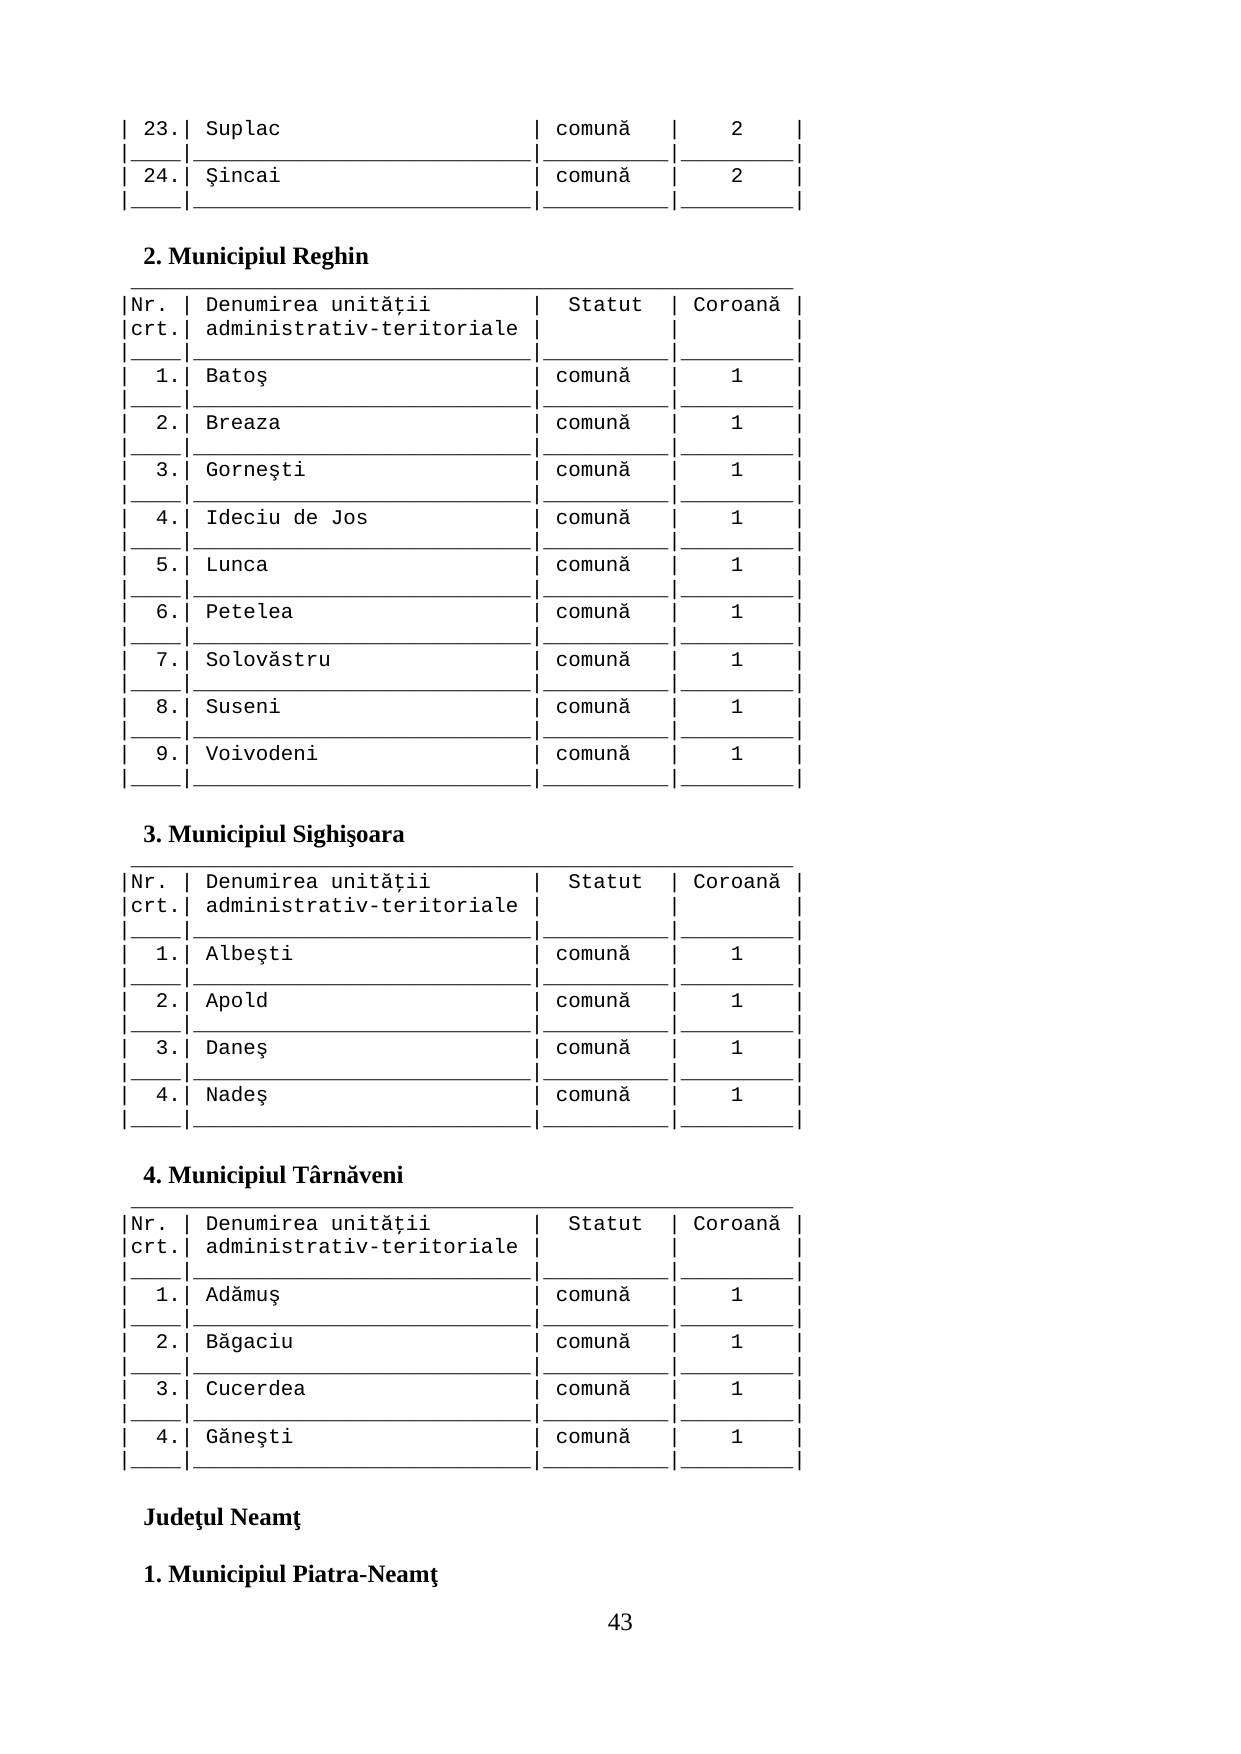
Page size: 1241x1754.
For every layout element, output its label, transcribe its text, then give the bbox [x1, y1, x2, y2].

text | 6.| Petelea | comună | 1 | [118, 601, 1122, 625]
text _____________________________________________________ [118, 270, 1122, 294]
text 1. Municipiul Piatra-Neamţ [118, 1559, 1122, 1588]
text |____|___________________________|__________|_________| [118, 388, 1122, 412]
text | 9.| Voivodeni | comună | 1 | [118, 743, 1122, 767]
text |____|___________________________|__________|_________| [118, 483, 1122, 507]
text _____________________________________________________ [118, 848, 1122, 872]
text |____|___________________________|__________|_________| [118, 1355, 1122, 1378]
text |crt.| administrativ-teritoriale | | | [118, 1236, 1122, 1260]
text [118, 142, 1122, 165]
text |____|___________________________|__________|_________| [118, 1108, 1122, 1132]
text |____|___________________________|__________|_________| [118, 341, 1122, 365]
text | 7.| Solovăstru | comună | 1 | [118, 648, 1122, 672]
text |____|___________________________|__________|_________| [118, 625, 1122, 648]
text |____|___________________________|__________|_________| [118, 530, 1122, 554]
text 2. Municipiul Reghin [118, 241, 1122, 270]
text |crt.| administrativ-teritoriale | | | [118, 895, 1122, 919]
text |____|___________________________|__________|_________| [118, 767, 1122, 790]
text | 4.| Ideciu de Jos | comună | 1 | [118, 507, 1122, 530]
text | 4.| Găneşti | comună | 1 | [118, 1426, 1122, 1449]
text | 8.| Suseni | comună | 1 | [118, 696, 1122, 719]
text | 24.| Şincai | comună | 2 | [118, 165, 1122, 189]
text | 23.| Suplac | comună | 2 | [118, 118, 1122, 142]
text |____|___________________________|__________|_________| [118, 1013, 1122, 1037]
text | 3.| Daneş | comună | 1 | [118, 1037, 1122, 1061]
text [118, 1449, 1122, 1473]
text |crt.| administrativ-teritoriale | | | [118, 317, 1122, 341]
text |Nr. | Denumirea unităţii | Statut | Coroană | [118, 294, 1122, 317]
text |____|___________________________|__________|_________| [118, 1260, 1122, 1284]
text | 2.| Apold | comună | 1 | [118, 990, 1122, 1013]
text 3. Municipiul Sighişoara [118, 819, 1122, 848]
text |____|___________________________|__________|_________| [118, 436, 1122, 459]
text |____|___________________________|__________|_________| [118, 719, 1122, 743]
text |Nr. | Denumirea unităţii | Statut | Coroană | [118, 872, 1122, 895]
text |____|___________________________|__________|_________| [118, 578, 1122, 601]
text | 1.| Batoş | comună | 1 | [118, 365, 1122, 388]
text |____|___________________________|__________|_________| [118, 672, 1122, 696]
text | 3.| Gorneşti | comună | 1 | [118, 459, 1122, 483]
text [118, 189, 1122, 213]
text _____________________________________________________ [118, 1189, 1122, 1213]
text | 1.| Albeşti | comună | 1 | [118, 942, 1122, 966]
text | 4.| Nadeş | comună | 1 | [118, 1084, 1122, 1108]
text | 3.| Cucerdea | comună | 1 | [118, 1378, 1122, 1402]
text | 2.| Băgaciu | comună | 1 | [118, 1331, 1122, 1355]
text |____|___________________________|__________|_________| [118, 1061, 1122, 1084]
text Judeţul Neamţ [118, 1502, 1122, 1530]
text | 1.| Adămuş | comună | 1 | [118, 1284, 1122, 1307]
text |____|___________________________|__________|_________| [118, 1307, 1122, 1331]
text |____|___________________________|__________|_________| [118, 919, 1122, 942]
text | 5.| Lunca | comună | 1 | [118, 554, 1122, 578]
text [118, 1402, 1122, 1426]
text 4. Municipiul Târnăveni [118, 1160, 1122, 1189]
text |____|___________________________|__________|_________| [118, 966, 1122, 990]
text |Nr. | Denumirea unităţii | Statut | Coroană | [118, 1213, 1122, 1236]
text | 2.| Breaza | comună | 1 | [118, 412, 1122, 436]
